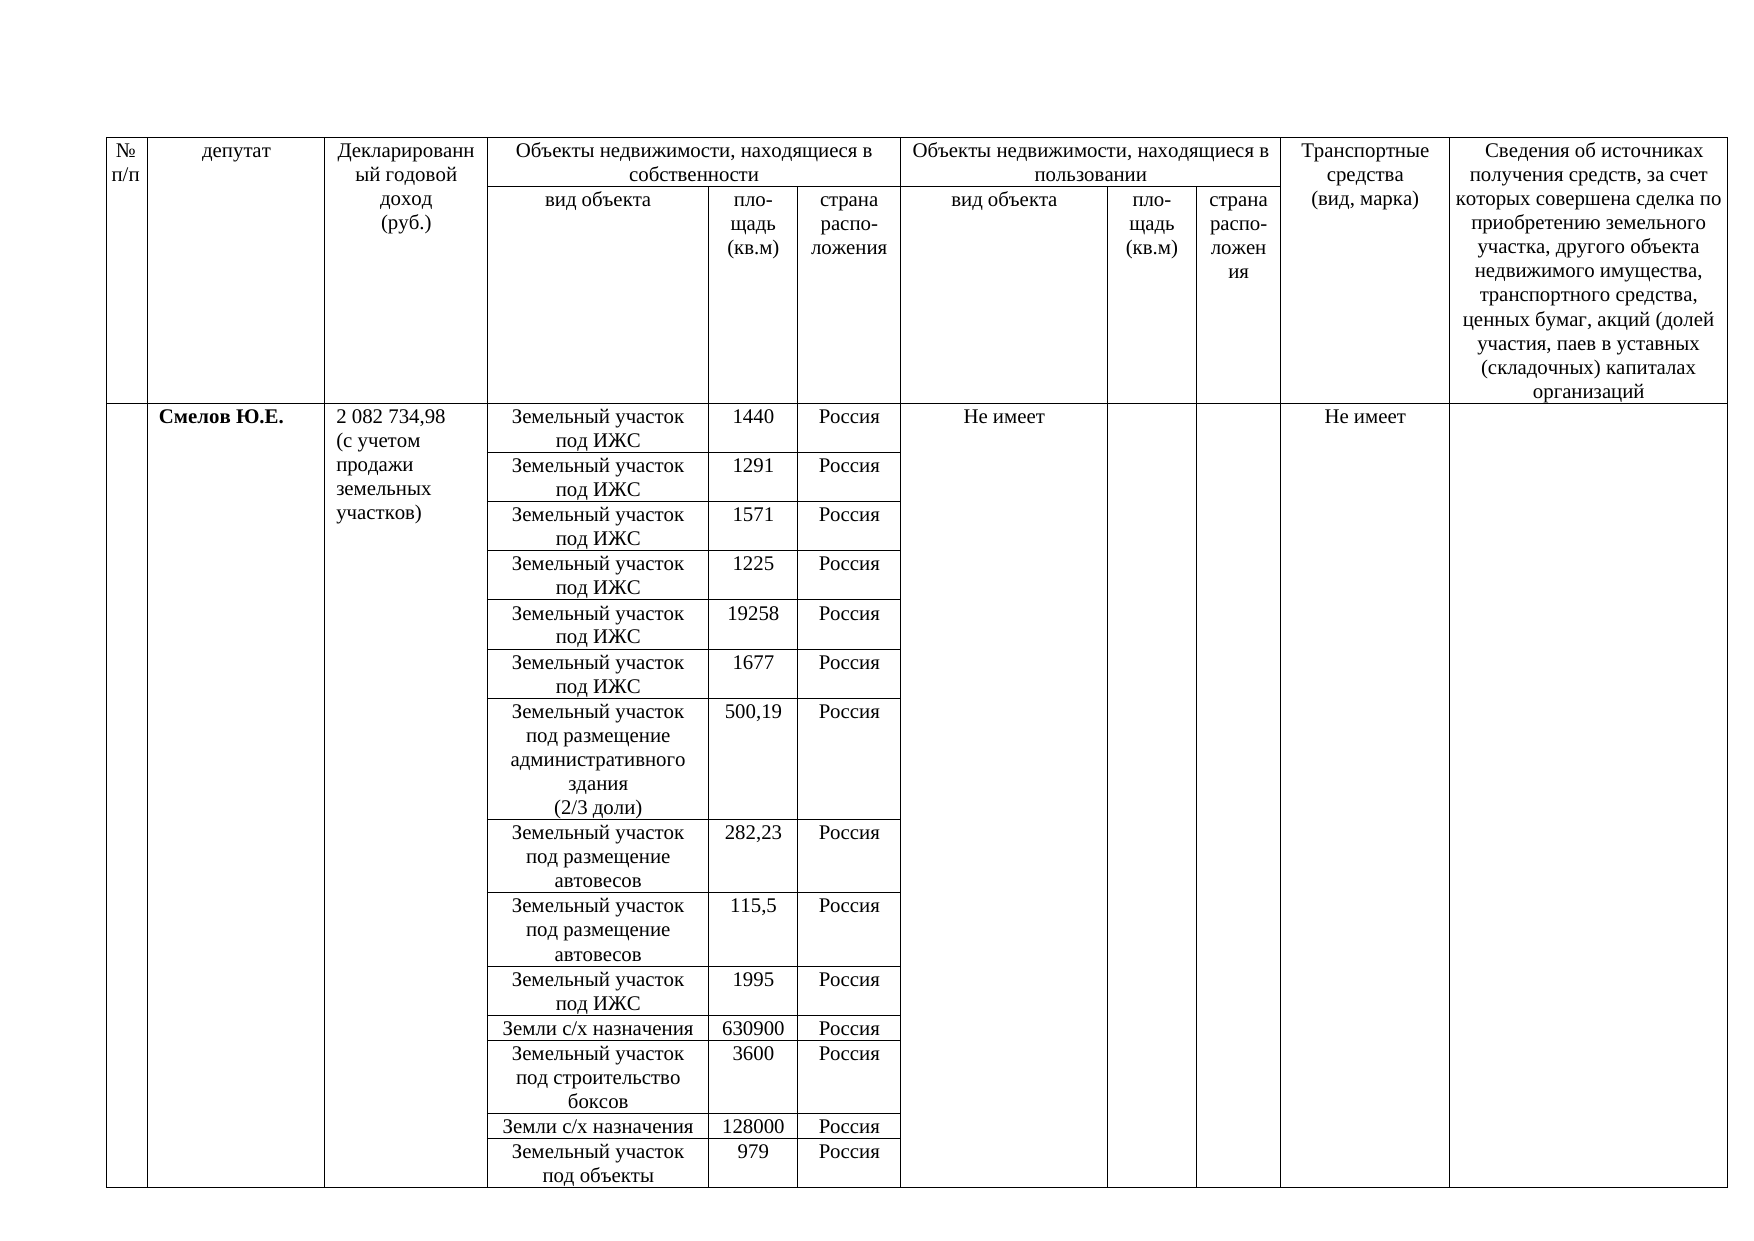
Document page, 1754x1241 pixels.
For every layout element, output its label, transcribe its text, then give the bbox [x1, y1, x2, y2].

table_cell Земли с/х назначения [488, 1016, 708, 1040]
table_cell 115,5 [709, 893, 797, 966]
table_cell [1197, 404, 1280, 1187]
table_cell Россия [798, 820, 900, 892]
table_cell Россия [798, 699, 900, 819]
table_cell Земельный участок под ИЖС [488, 551, 708, 599]
table_cell Россия [798, 453, 900, 501]
table_cell [1450, 404, 1727, 1187]
table_cell Россия [798, 967, 900, 1015]
table_cell 128000 [709, 1114, 797, 1138]
table_cell Россия [798, 1114, 900, 1138]
table_cell Земли с/х назначения [488, 1114, 708, 1138]
table_cell 1291 [709, 453, 797, 501]
table_cell Россия [798, 1016, 900, 1040]
table_cell Россия [798, 551, 900, 599]
table_cell Земельный участок под размещение автовесов [488, 820, 708, 892]
table_cell 2 082 734,98 (с учетом продажи земельных участков) [325, 404, 487, 1187]
table_cell 1995 [709, 967, 797, 1015]
table_cell Земельный участок под размещение административного здания (2/3 доли) [488, 699, 708, 819]
table_cell 1225 [709, 551, 797, 599]
table_cell [1108, 404, 1196, 1187]
table_header Объекты недвижимости, находящиеся в пользовании [901, 138, 1280, 186]
table_cell пло-щадь (кв.м) [709, 187, 797, 403]
table_cell Россия [798, 893, 900, 966]
table_cell Земельный участок под размещение автовесов [488, 893, 708, 966]
table_cell Не имеет [901, 404, 1107, 1187]
table_cell пло-щадь (кв.м) [1108, 187, 1196, 403]
table_cell 3600 [709, 1041, 797, 1113]
table_cell Россия [798, 502, 900, 550]
table_cell 979 [709, 1139, 797, 1187]
table_cell Земельный участок под ИЖС [488, 502, 708, 550]
table_cell вид объекта [488, 187, 708, 403]
table_cell Россия [798, 404, 900, 452]
table_header № п/п [107, 138, 147, 403]
table_cell 19258 [709, 600, 797, 648]
table_cell Не имеет [1281, 404, 1449, 1187]
table_cell 500,19 [709, 699, 797, 819]
table_cell 630900 [709, 1016, 797, 1040]
table_header Декларированный годовой доход (руб.) [325, 138, 487, 403]
table_cell Земельный участок под ИЖС [488, 404, 708, 452]
table_cell страна распо-ложения [798, 187, 900, 403]
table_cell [488, 1139, 708, 1187]
table_cell Россия [798, 600, 900, 648]
table_cell 1677 [709, 650, 797, 698]
table_cell 1571 [709, 502, 797, 550]
table_cell Земельный участок под строительство боксов [488, 1041, 708, 1113]
table_cell Смелов Ю.Е. [148, 404, 324, 1187]
table_cell Россия [798, 650, 900, 698]
table_cell 282,23 [709, 820, 797, 892]
table_header Объекты недвижимости, находящиеся в собственности [488, 138, 900, 186]
table_header Транспортные средства (вид, марка) [1281, 138, 1449, 403]
table_cell Земельный участок под ИЖС [488, 967, 708, 1015]
table_cell 1440 [709, 404, 797, 452]
table_cell Россия [798, 1139, 900, 1187]
table_cell [107, 404, 147, 1187]
table_cell страна распо-ложения [1197, 187, 1280, 403]
table_cell Земельный участок под ИЖС [488, 600, 708, 648]
table_header депутат [148, 138, 324, 403]
table_header Сведения об источниках получения средств, за счет которых совершена сделка по приобретению земельного участка, другого объекта недвижимого имущества, транспортного средства, ценных бумаг, акций (долей участия, паев в уставных (складочных) капиталах организаций [1450, 138, 1727, 403]
table_cell вид объекта [901, 187, 1107, 403]
table_cell Россия [798, 1041, 900, 1113]
table_cell Земельный участок под ИЖС [488, 650, 708, 698]
table_cell Земельный участок под ИЖС [488, 453, 708, 501]
